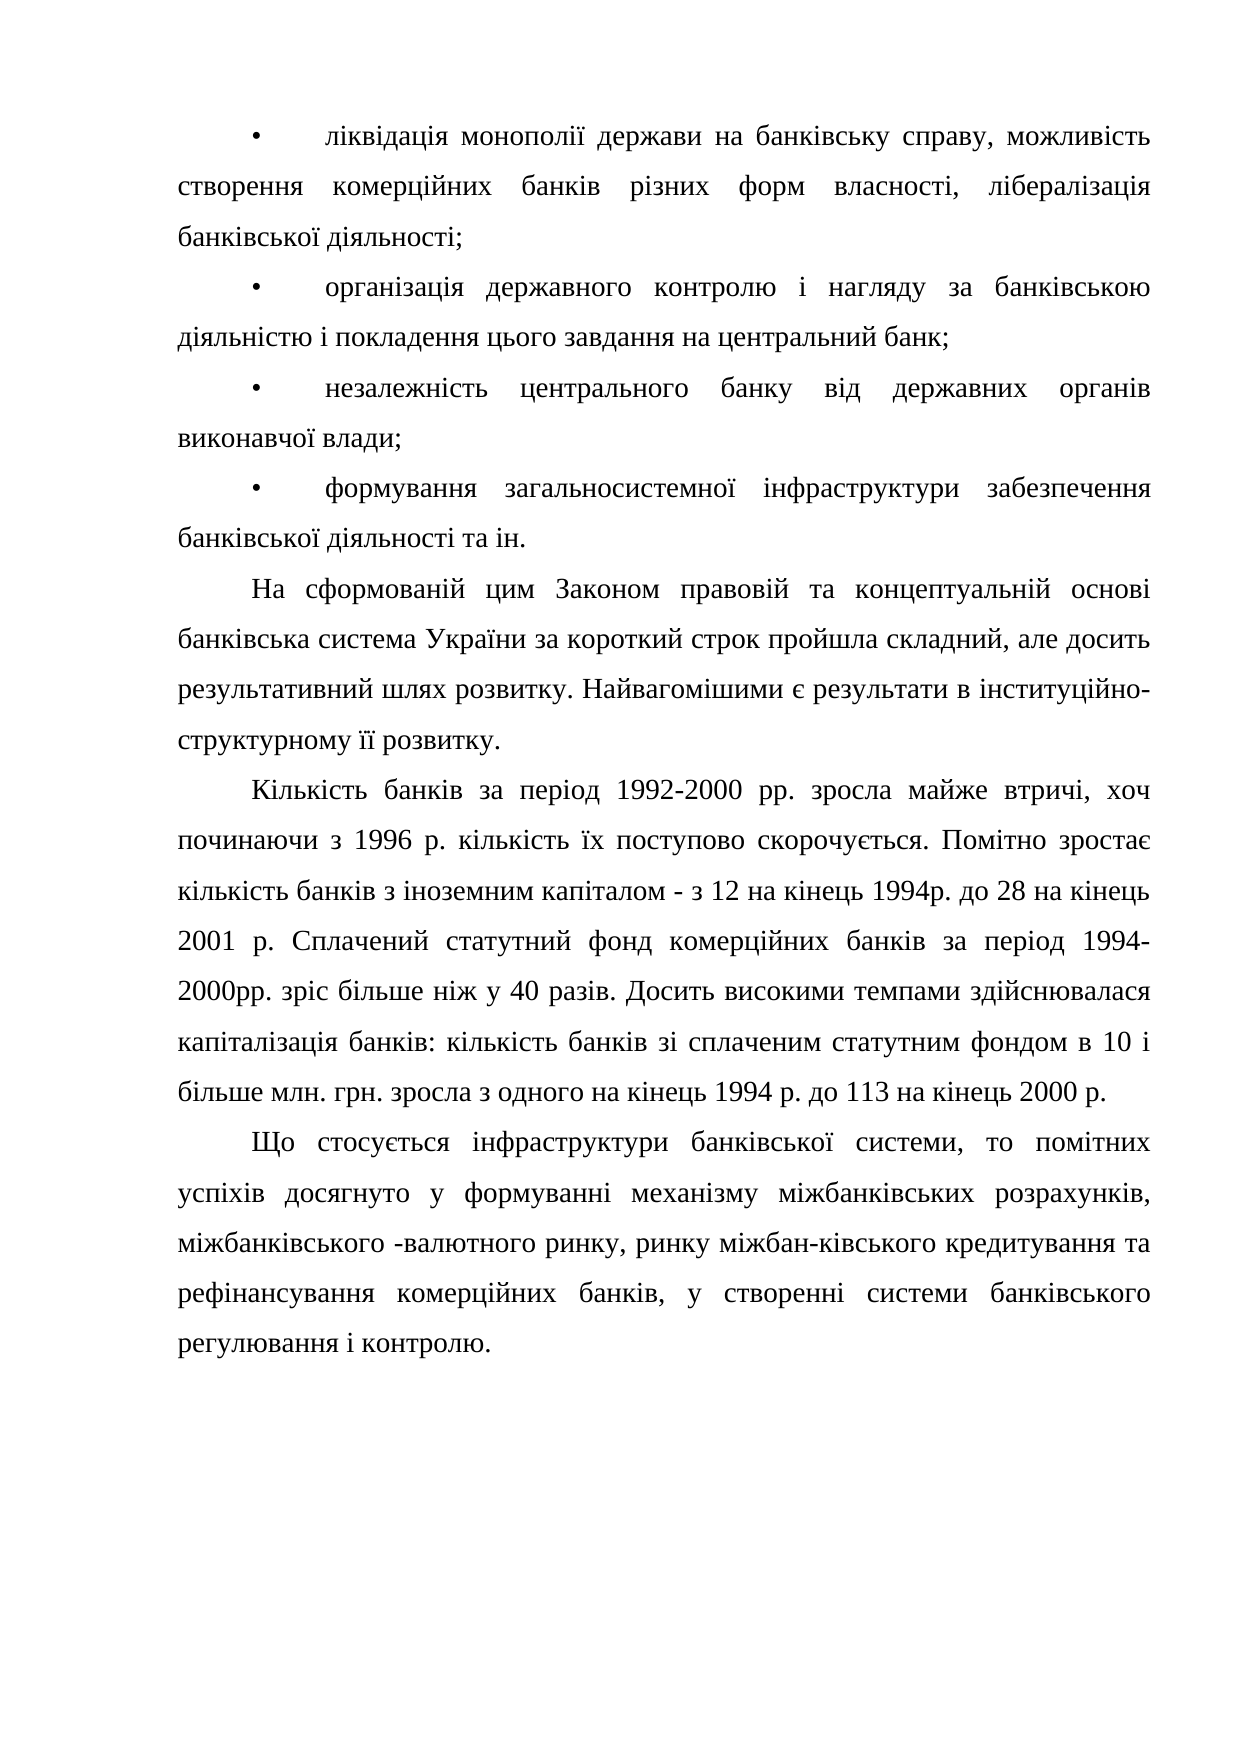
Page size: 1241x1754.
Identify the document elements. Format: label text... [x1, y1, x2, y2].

list ліквідація монополії держави на банківську справу, можливість створення комерційних банків різних форм власності, лібералізація банківської діяльності; [177, 118, 1152, 252]
list формування загальносистемної інфраструктури забезпечення банківської діяльності та ін. [177, 470, 1152, 554]
text Що стосується інфраструктури банківської системи, то помітних успіхів досягнуто у формуванні механізму міжбанківських розрахунків, міжбанківського -валютного ринку, ринку міжбан-ківського кредитування та рефінансування комерційних банків, у створенні системи банківського регулювання і контролю. [177, 1124, 1152, 1359]
list організація державного контролю і нагляду за банківською діяльністю і покладення цього завдання на центральний банк; [177, 269, 1152, 353]
text На сформованій цим Законом правовій та концептуальній основі банківська система України за короткий строк пройшла складний, але досить результативний шлях розвитку. Найвагомішими є результати в інституційно-структурному її розвитку. [177, 571, 1152, 755]
text Кількість банків за період 1992-2000 рр. зросла майже втричі, хоч починаючи з 1996 р. кількість їх поступово скорочується. Помітно зростає кількість банків з іноземним капіталом - з 12 на кінець 1994р. до 28 на кінець 2001 р. Сплачений статутний фонд комерційних банків за період 1994-2000рр. зріс більше ніж у 40 разів. Досить високими темпами здійснювалася капіталізація банків: кількість банків зі сплаченим статутним фондом в 10 і більше млн. грн. зросла з одного на кінець 1994 р. до 113 на кінець 2000 р. [177, 772, 1152, 1108]
list незалежність центрального банку від державних органів виконавчої влади; [177, 370, 1152, 453]
